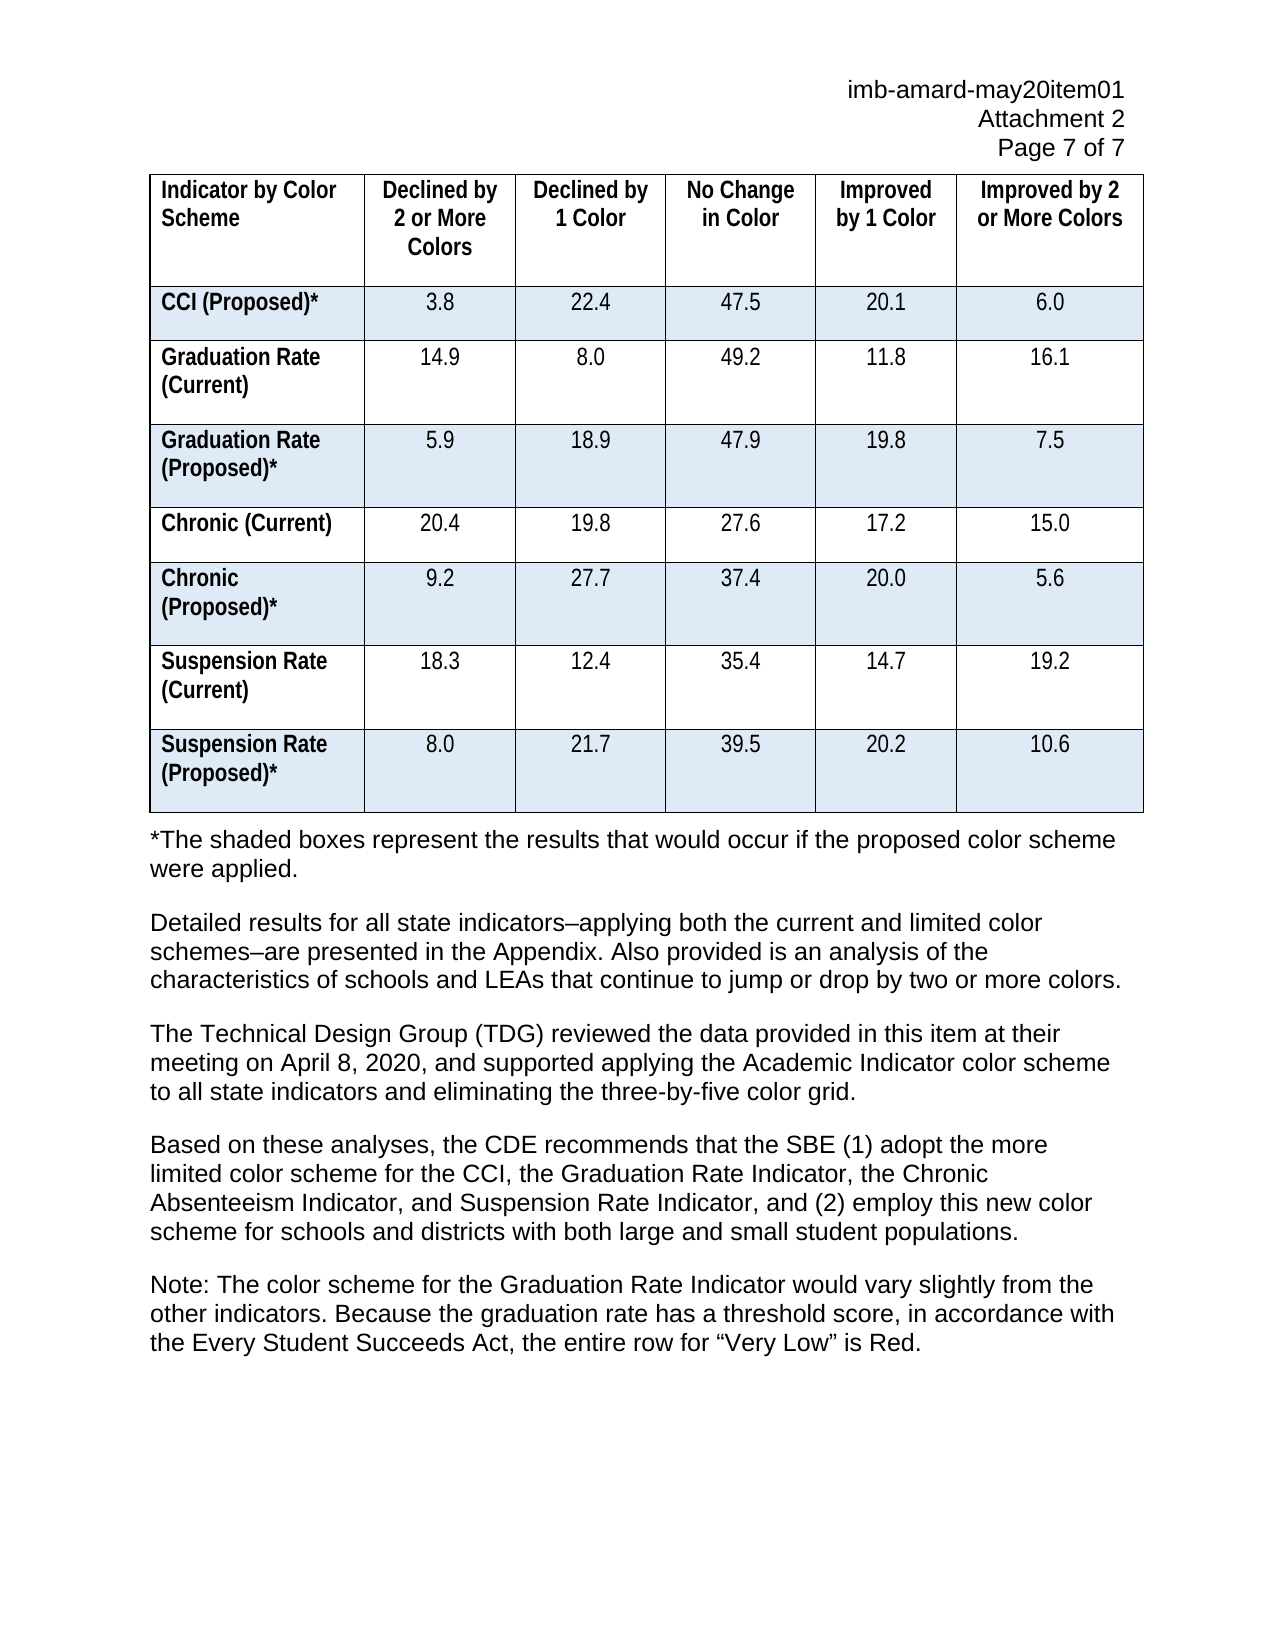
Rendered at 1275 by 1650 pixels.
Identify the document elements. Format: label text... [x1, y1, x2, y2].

table_cell Graduation Rate (Current) [151, 341, 364, 424]
table_cell 27.7 [516, 563, 665, 645]
table_cell 5.6 [957, 563, 1143, 645]
table_cell 20.4 [365, 508, 515, 562]
table_cell 10.6 [957, 730, 1143, 812]
table_header No Change in Color [666, 175, 815, 286]
table_cell 18.9 [516, 425, 665, 507]
table_cell 20.0 [816, 563, 956, 645]
table_cell 27.6 [666, 508, 815, 562]
table_cell 8.0 [516, 341, 665, 424]
table_header Indicator by Color Scheme [151, 175, 364, 286]
table_cell 7.5 [957, 425, 1143, 507]
table_cell 8.0 [365, 730, 515, 812]
table_cell Chronic (Proposed)* [151, 563, 364, 645]
table_cell 35.4 [666, 646, 815, 728]
table_cell 6.0 [957, 287, 1143, 340]
table_cell 49.2 [666, 341, 815, 424]
table_cell 15.0 [957, 508, 1143, 562]
table_cell 19.8 [516, 508, 665, 562]
table_cell 47.9 [666, 425, 815, 507]
table_header Improved by 1 Color [816, 175, 956, 286]
table_cell 47.5 [666, 287, 815, 340]
text Based on these analyses, the CDE recommends that the SBE (1) adopt the more limited color scheme for the CCI, the Graduation Rate Indicator, the Chronic Absenteeism Indicator, and Suspension Rate Indicator, and (2) employ this new color scheme for schools and districts with both large and small student populations. [150, 1130, 1125, 1245]
table_header Declined by 1 Color [516, 175, 665, 286]
table_cell 20.2 [816, 730, 956, 812]
table_cell 18.3 [365, 646, 515, 728]
table_cell 20.1 [816, 287, 956, 340]
text Note: The color scheme for the Graduation Rate Indicator would vary slightly from the other indicators. Because the graduation rate has a threshold score, in accordance with the Every Student Succeeds Act, the entire row for “Very Low” is Red. [150, 1270, 1125, 1357]
table_cell 22.4 [516, 287, 665, 340]
text *The shaded boxes represent the results that would occur if the proposed color scheme were applied. [150, 825, 1125, 883]
table_cell Graduation Rate (Proposed)* [151, 425, 364, 507]
table_cell 14.7 [816, 646, 956, 728]
text The Technical Design Group (TDG) reviewed the data provided in this item at their meeting on April 8, 2020, and supported applying the Academic Indicator color scheme to all state indicators and eliminating the three-by-five color grid. [150, 1019, 1125, 1105]
table_cell 39.5 [666, 730, 815, 812]
table_cell 19.2 [957, 646, 1143, 728]
table_cell 21.7 [516, 730, 665, 812]
table_cell 19.8 [816, 425, 956, 507]
table_cell 16.1 [957, 341, 1143, 424]
table_cell 17.2 [816, 508, 956, 562]
table_cell 3.8 [365, 287, 515, 340]
table_cell 11.8 [816, 341, 956, 424]
table_header Declined by 2 or More Colors [365, 175, 515, 286]
table_cell Suspension Rate (Proposed)* [151, 730, 364, 812]
table_cell CCI (Proposed)* [151, 287, 364, 340]
table_cell 37.4 [666, 563, 815, 645]
table_cell 5.9 [365, 425, 515, 507]
table_cell Suspension Rate (Current) [151, 646, 364, 728]
table_cell 14.9 [365, 341, 515, 424]
table_cell 12.4 [516, 646, 665, 728]
table_cell Chronic (Current) [151, 508, 364, 562]
table_cell 9.2 [365, 563, 515, 645]
table_header Improved by 2 or More Colors [957, 175, 1143, 286]
text Detailed results for all state indicators–applying both the current and limited color schemes–are presented in the Appendix. Also provided is an analysis of the characteristics of schools and LEAs that continue to jump or drop by two or more colors. [150, 908, 1125, 994]
